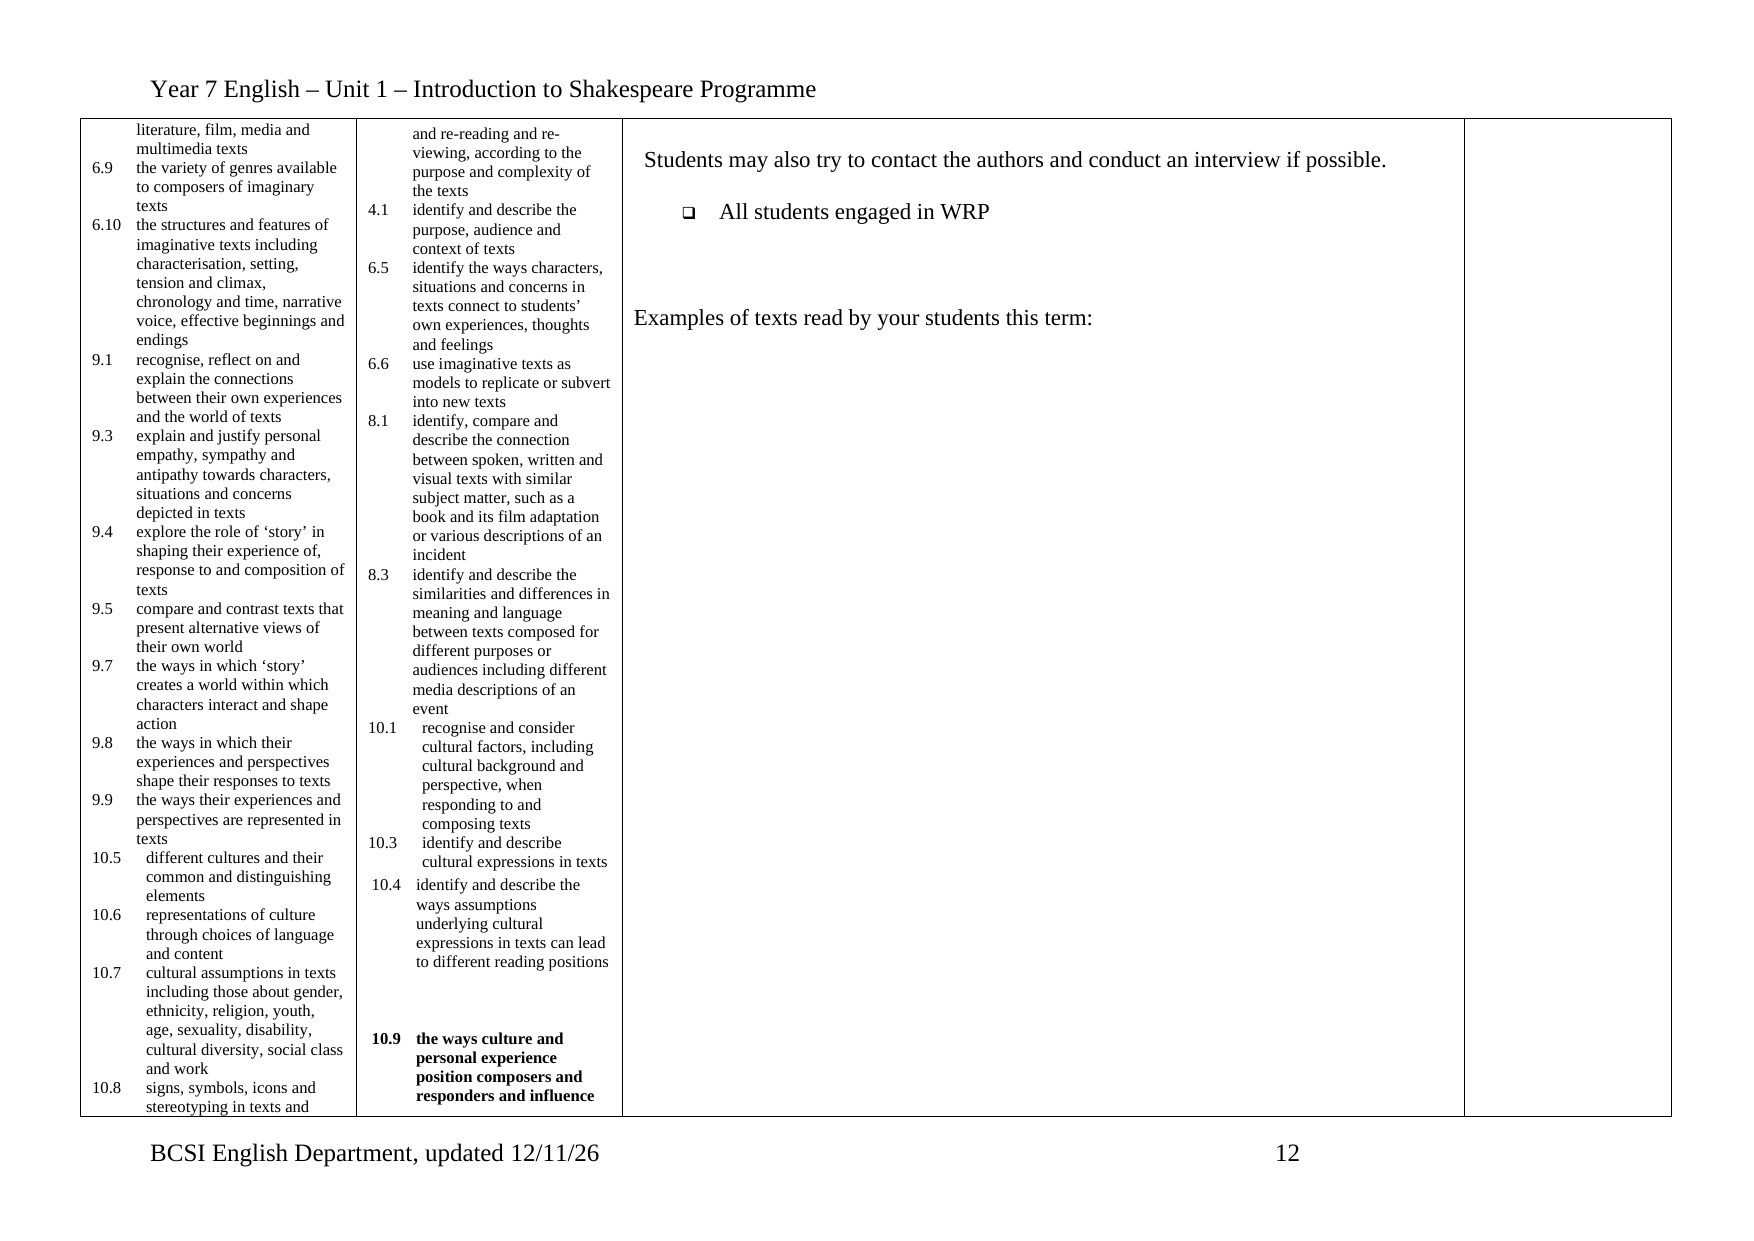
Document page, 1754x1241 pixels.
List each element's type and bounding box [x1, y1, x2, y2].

table_cell [1465, 119, 1671, 1116]
table_cell [623, 119, 1464, 1116]
table_cell [81, 119, 356, 1116]
table_cell [357, 119, 622, 1116]
